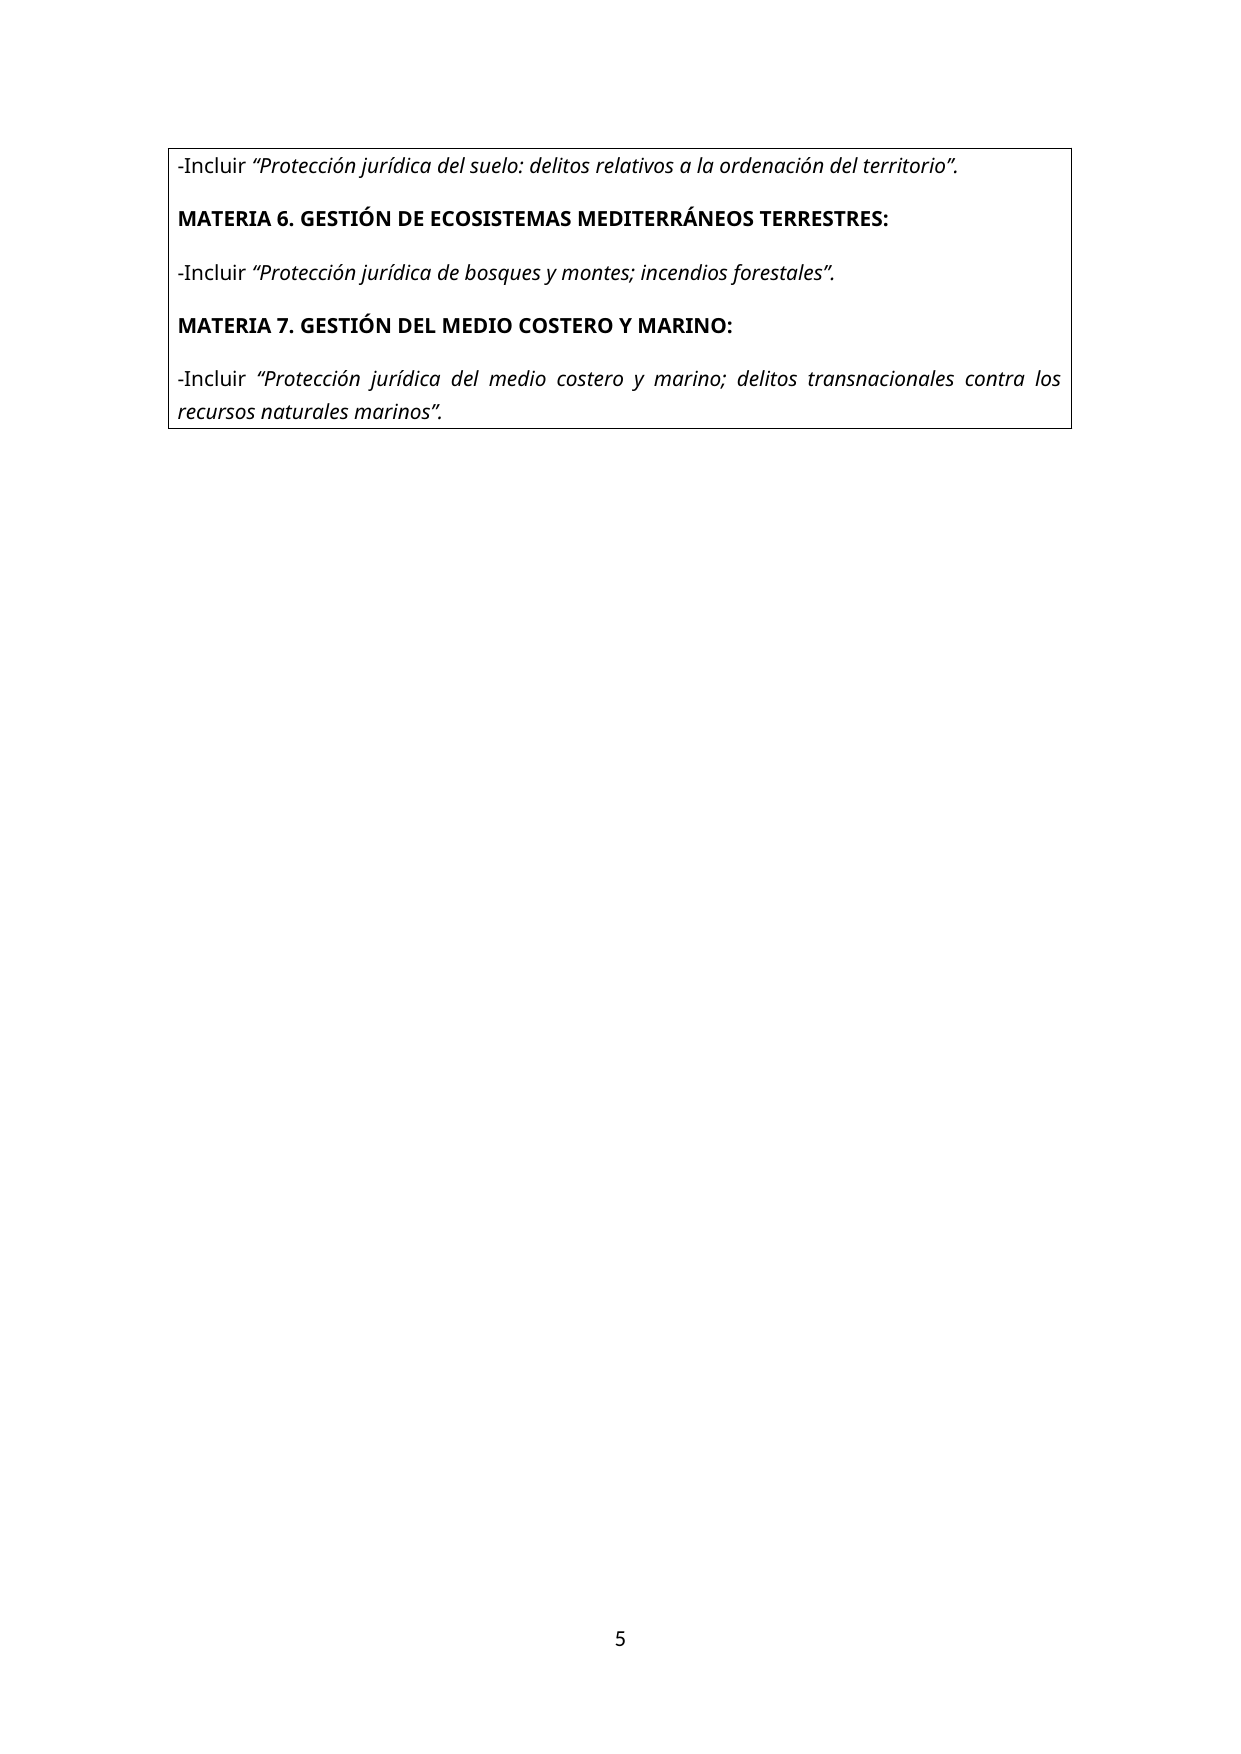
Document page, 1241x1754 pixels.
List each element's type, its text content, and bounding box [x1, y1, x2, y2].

text MATERIA 6. GESTIÓN DE ECOSISTEMAS MEDITERRÁNEOS TERRESTRES: [169, 201, 1071, 233]
text -Incluir “Protección jurídica del medio costero y marino; delitos transnacionales contra los recursos naturales marinos”. [169, 361, 1071, 428]
text MATERIA 7. GESTIÓN DEL MEDIO COSTERO Y MARINO: [169, 308, 1071, 339]
text -Incluir “Protección jurídica de bosques y montes; incendios forestales”. [169, 254, 1071, 286]
text -Incluir “Protección jurídica del suelo: delitos relativos a la ordenación del territorio”. [169, 149, 1071, 179]
